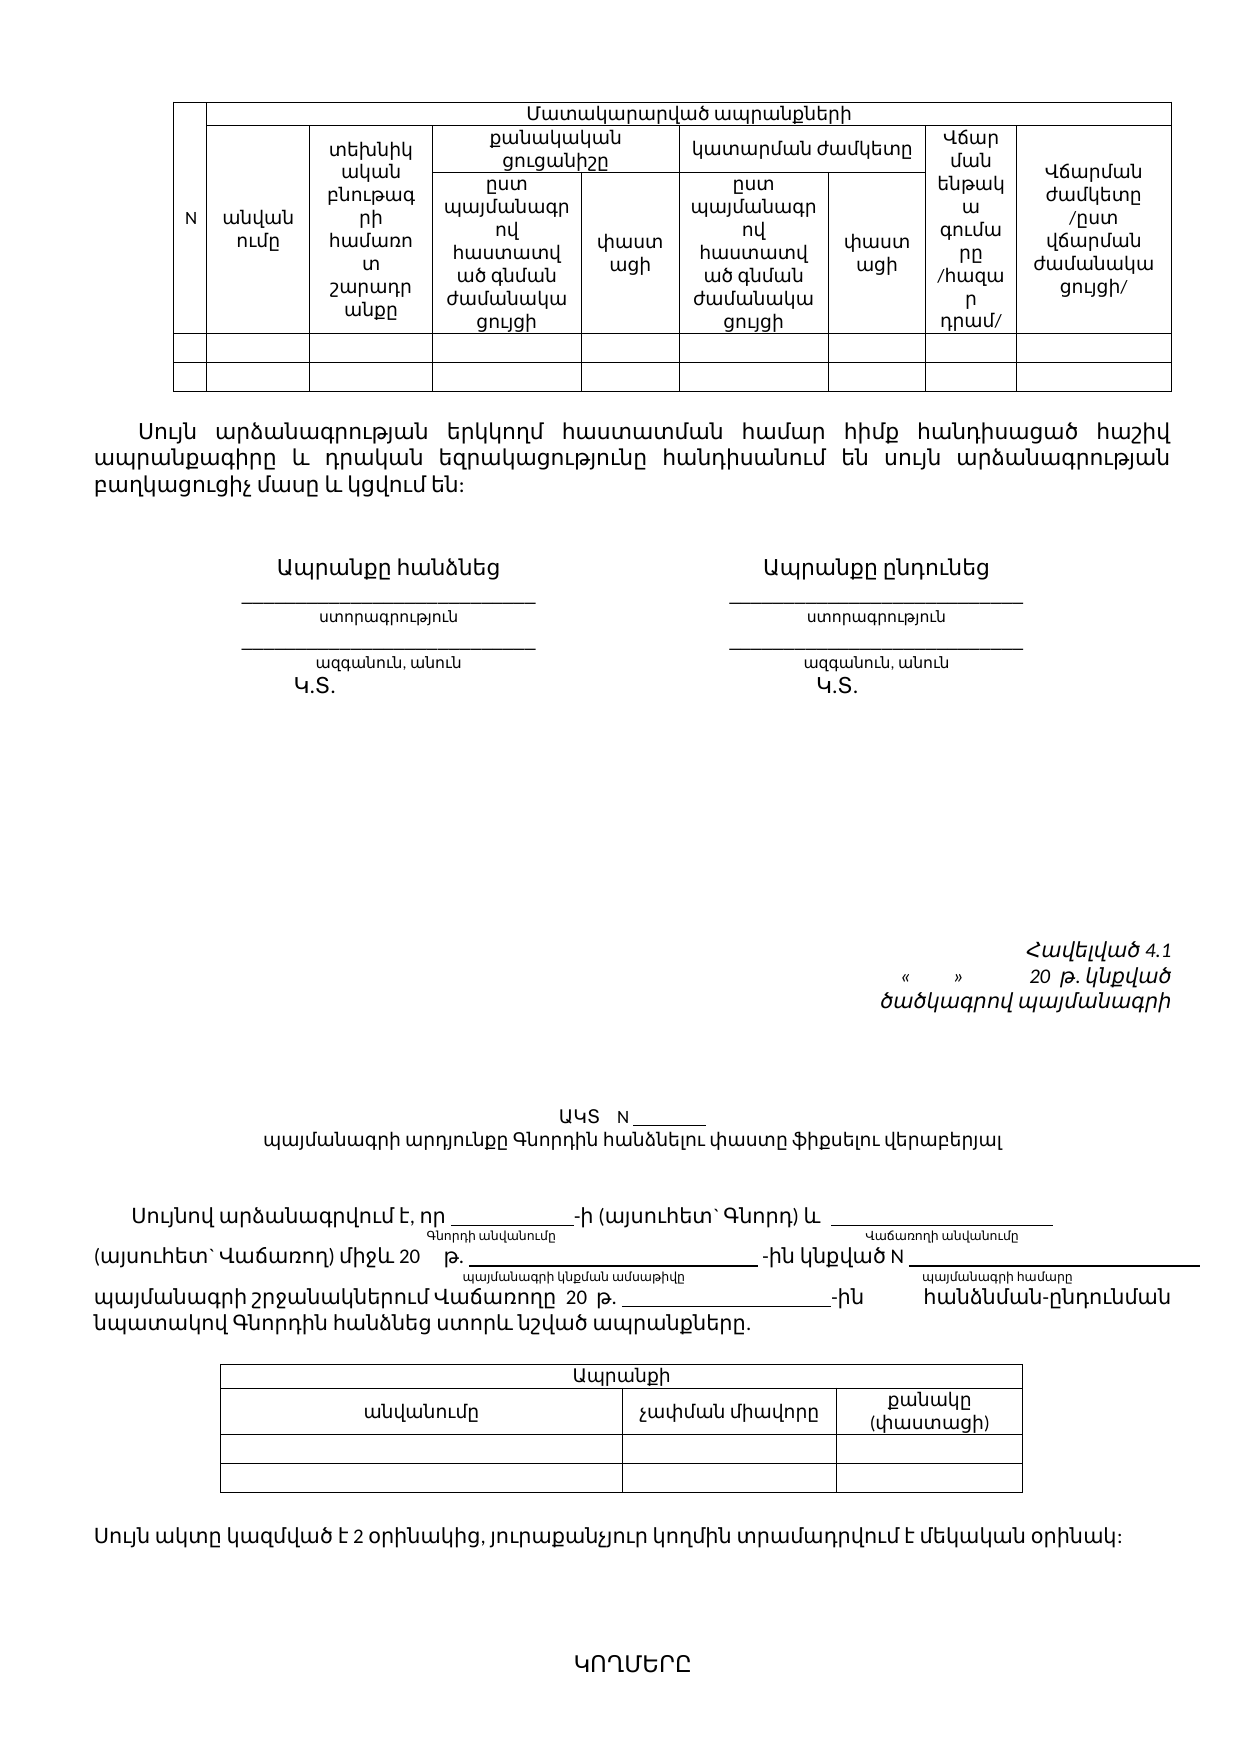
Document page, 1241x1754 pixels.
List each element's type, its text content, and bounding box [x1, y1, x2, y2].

text Սույն ակտը կազմված է 2 օրինակից, յուրաքանչյուր կողմին տրամադրվում է մեկական օրինակ: [94, 1523, 1171, 1548]
text Գնորդի անվանումը Վաճառողի անվանումը [37, 1228, 1171, 1244]
table_header N [174, 103, 206, 333]
table_cell [221, 1435, 622, 1463]
text (այսուհետ` Վաճառող) միջև 20 թ. -ին կնքված N [94, 1244, 1209, 1269]
table_cell Կ.Տ. [633, 672, 1120, 698]
table_cell [1017, 334, 1171, 362]
table_cell [433, 363, 581, 391]
table_cell փաստացի [829, 173, 925, 333]
table_cell Վճարման ենթակա գումարը /հազար դրամ/ [926, 126, 1016, 333]
table_cell անվանումը [221, 1389, 622, 1434]
table_cell [829, 363, 925, 391]
text ԱԿՏ N [94, 1105, 1171, 1128]
table_cell ըստ պայմանագրով հաստատված գնման ժամանակացույցի [680, 173, 828, 333]
table_cell ըստ պայմանագրով հաստատված գնման ժամանակացույցի [433, 173, 581, 333]
table_cell [207, 363, 309, 391]
table_cell ___________________________ ստորագրություն [145, 580, 632, 626]
table_cell փաստացի [582, 173, 679, 333]
text Սույնով արձանագրվում է, որ -ի (այսուհետ` Գնորդ) և [37, 1203, 1171, 1228]
table_cell [310, 363, 432, 391]
table_cell Վճարման ժամկետը /ըստ վճարման ժամանակացույցի/ [1017, 126, 1171, 333]
table_cell [207, 334, 309, 362]
text ԿՈՂՄԵՐԸ [94, 1650, 1171, 1678]
text « » 20 թ. կնքված [94, 963, 1171, 988]
table_cell [310, 334, 432, 362]
table_header Մատակարարված ապրանքների [207, 103, 1171, 125]
text Հավելված 4.1 [94, 938, 1171, 963]
text ծածկագրով պայմանագրի [94, 988, 1171, 1014]
table_cell [680, 363, 828, 391]
table_cell [174, 363, 206, 391]
table_header Ապրանքը հանձնեց [145, 554, 632, 580]
table_cell ___________________________ ստորագրություն [633, 580, 1120, 626]
table_cell քանակական ցուցանիշը [433, 126, 679, 172]
table_cell [174, 334, 206, 362]
table_header Ապրանքը ընդունեց [633, 554, 1120, 580]
table_cell տեխնիկական բնութագրի համառոտ շարադրանքը [310, 126, 432, 333]
table_cell [623, 1435, 836, 1463]
table_cell [1017, 363, 1171, 391]
table_cell [582, 334, 679, 362]
table_header Ապրանքի [221, 1365, 1022, 1388]
table_cell [829, 334, 925, 362]
table_cell կատարման ժամկետը [680, 126, 925, 172]
table_cell չափման միավորը [623, 1389, 836, 1434]
table_cell անվանումը [207, 126, 309, 333]
table_cell Կ.Տ. [145, 672, 632, 698]
table_cell քանակը (փաստացի) [837, 1389, 1022, 1434]
table_cell [837, 1435, 1022, 1463]
table_cell ___________________________ ազգանուն, անուն [145, 626, 632, 672]
table_cell [433, 334, 581, 362]
text պայմանագրի շրջանակներում Վաճառողը 20 թ. -ին հանձնման-ընդունման նպատակով Գնորդին հանձնեց ստորև նշված ապրանքները. [94, 1284, 1171, 1335]
table_cell [837, 1464, 1022, 1492]
text Սույն արձանագրության երկկողմ հաստատման համար հիմք հանդիսացած հաշիվ ապրանքագիրը և դրական եզրակացությունը հանդիսանում են սույն արձանագրության բաղկացուցիչ մասը և կցվում են: [94, 418, 1171, 498]
table_cell ___________________________ ազգանուն, անուն [633, 626, 1120, 672]
table_cell [926, 334, 1016, 362]
table_cell [623, 1464, 836, 1492]
table_cell [582, 363, 679, 391]
table_cell [926, 363, 1016, 391]
text պայմանագրի արդյունքը Գնորդին հանձնելու փաստը ֆիքսելու վերաբերյալ [94, 1128, 1171, 1151]
text պայմանագրի կնքման ամսաթիվը պայմանագրի համարը [94, 1269, 1209, 1284]
table_cell [680, 334, 828, 362]
table_cell [221, 1464, 622, 1492]
